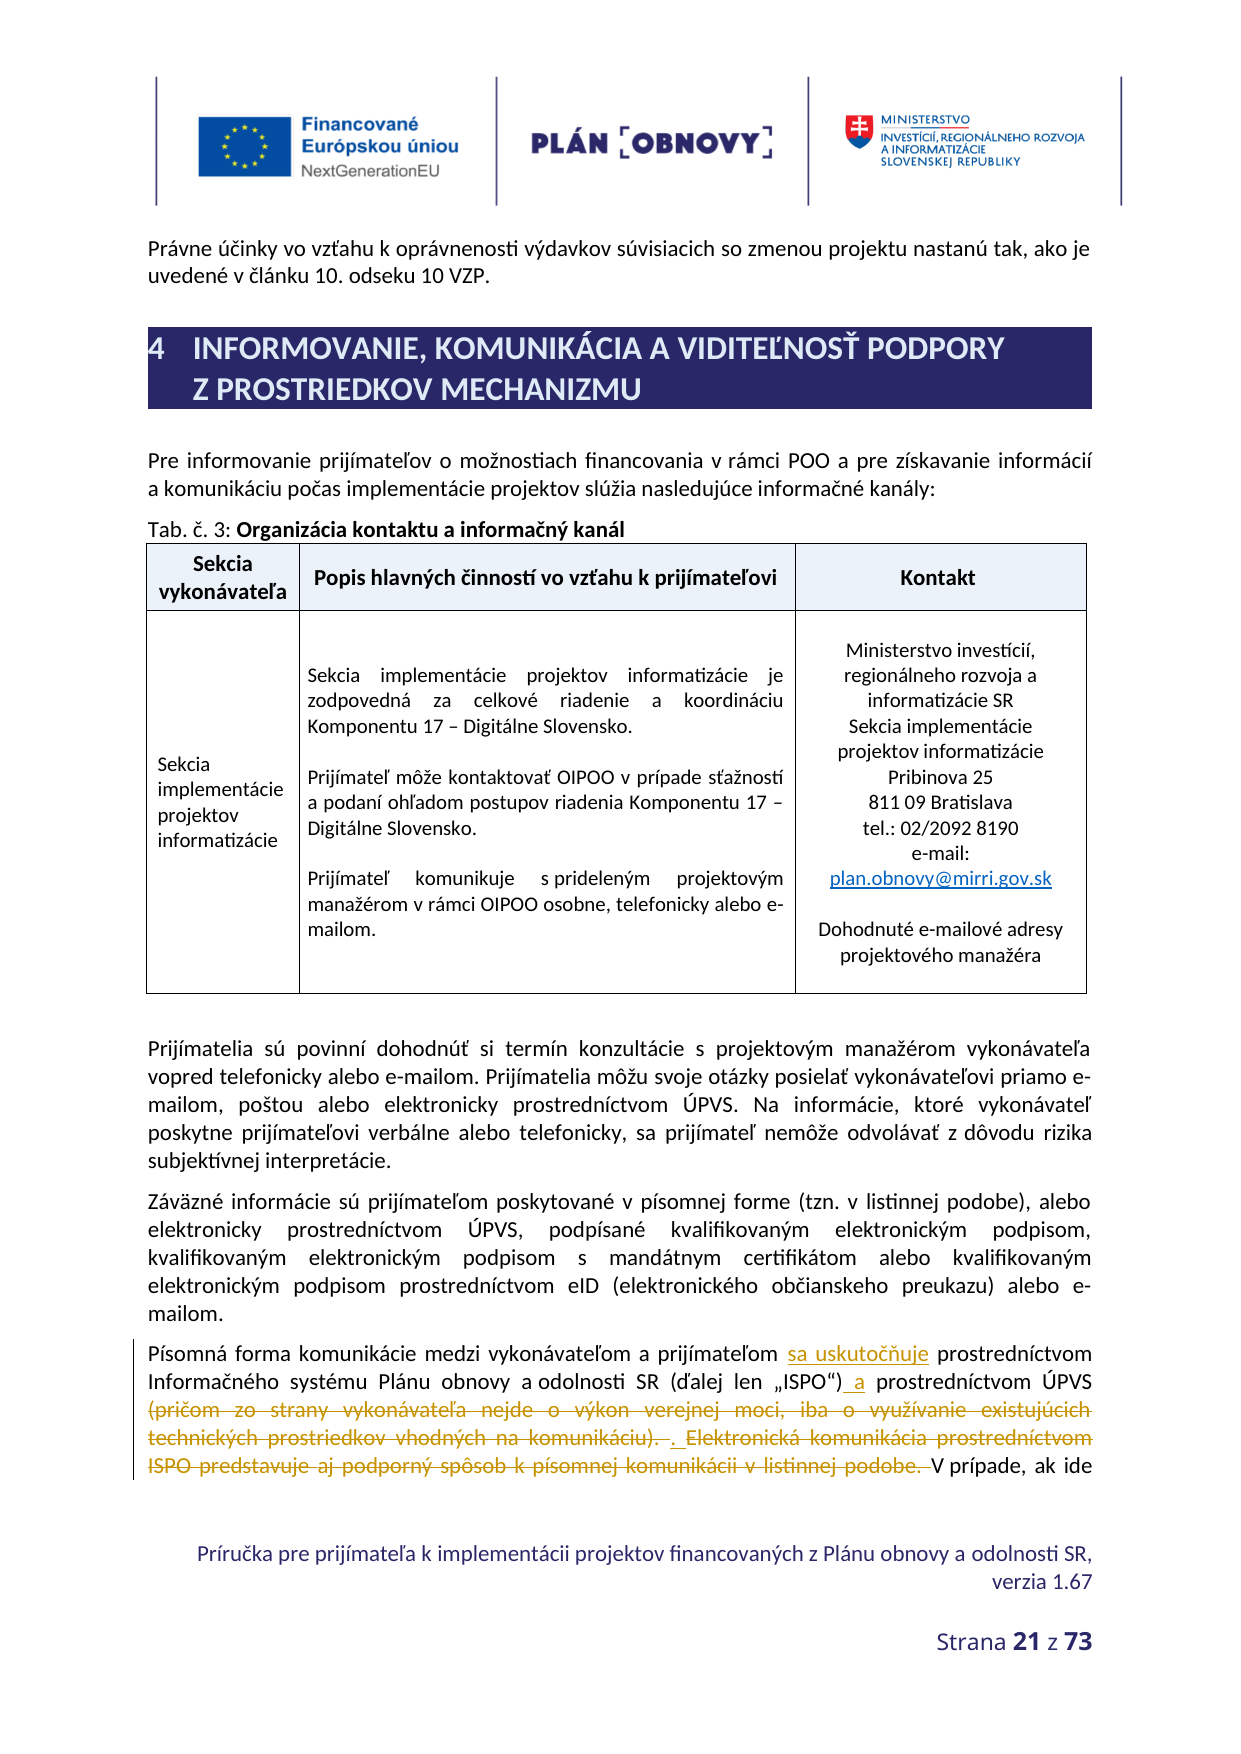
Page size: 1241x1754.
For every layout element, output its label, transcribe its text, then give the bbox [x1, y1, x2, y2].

table_cell Sekcia implementácie projektov informatizácie [147, 611, 299, 993]
text Tab. č. 3: Organizácia kontaktu a informačný kanál [148, 515, 1092, 543]
table_header Kontakt [796, 544, 1086, 610]
text Prijímatelia sú povinní dohodnúť si termín konzultácie s projektovým manažérom vykonávateľa vopred telefonicky alebo e-mailom. Prijímatelia môžu svoje otázky posielať vykonávateľovi priamo e-mailom, poštou alebo elektronicky prostredníctvom ÚPVS. Na informácie, ktoré vykonávateľ poskytne prijímateľovi verbálne alebo telefonicky, sa prijímateľ nemôže odvolávať z dôvodu rizika subjektívnej interpretácie. [148, 1034, 1092, 1174]
subtitle INFORMOVANIE, KOMUNIKÁCIA A VIDITEĽNOSŤ PODPORY Z PROSTRIEDKOV MECHANIZMU [148, 327, 1092, 409]
table_cell Ministerstvo investícií, regionálneho rozvoja a informatizácie SR Sekcia implementácie projektov informatizácie Pribinova 25 811 09 Bratislava tel.: 02/2092 8190 e-mail: plan.obnovy@mirri.gov.sk Dohodnuté e-mailové adresy projektového manažéra [796, 611, 1086, 993]
text Právne účinky vo vzťahu k oprávnenosti výdavkov súvisiacich so zmenou projektu nastanú tak, ako je uvedené v článku 10. odseku 10 VZP. [148, 234, 1092, 290]
table_cell Sekcia implementácie projektov informatizácie je zodpovedná za celkové riadenie a koordináciu Komponentu 17 – Digitálne Slovensko. Prijímateľ môže kontaktovať OIPOO v prípade sťažností a podaní ohľadom postupov riadenia Komponentu 17 – Digitálne Slovensko. Prijímateľ komunikuje s prideleným projektovým manažérom v rámci OIPOO osobne, telefonicky alebo e-mailom. [300, 611, 795, 993]
text Pre informovanie prijímateľov o možnostiach financovania v rámci POO a pre získavanie informácií a komunikáciu počas implementácie projektov slúžia nasledujúce informačné kanály: [148, 446, 1092, 502]
picture [147, 73, 1132, 206]
table_header Popis hlavných činností vo vzťahu k prijímateľovi [300, 544, 795, 610]
text Záväzné informácie sú prijímateľom poskytované v písomnej forme (tzn. v listinnej podobe), alebo elektronicky prostredníctvom ÚPVS, podpísané kvalifikovaným elektronickým podpisom, kvalifikovaným elektronickým podpisom s mandátnym certifikátom alebo kvalifikovaným elektronickým podpisom prostredníctvom eID (elektronického občianskeho preukazu) alebo e-mailom. [148, 1187, 1092, 1327]
table_header Sekcia vykonávateľa [147, 544, 299, 610]
